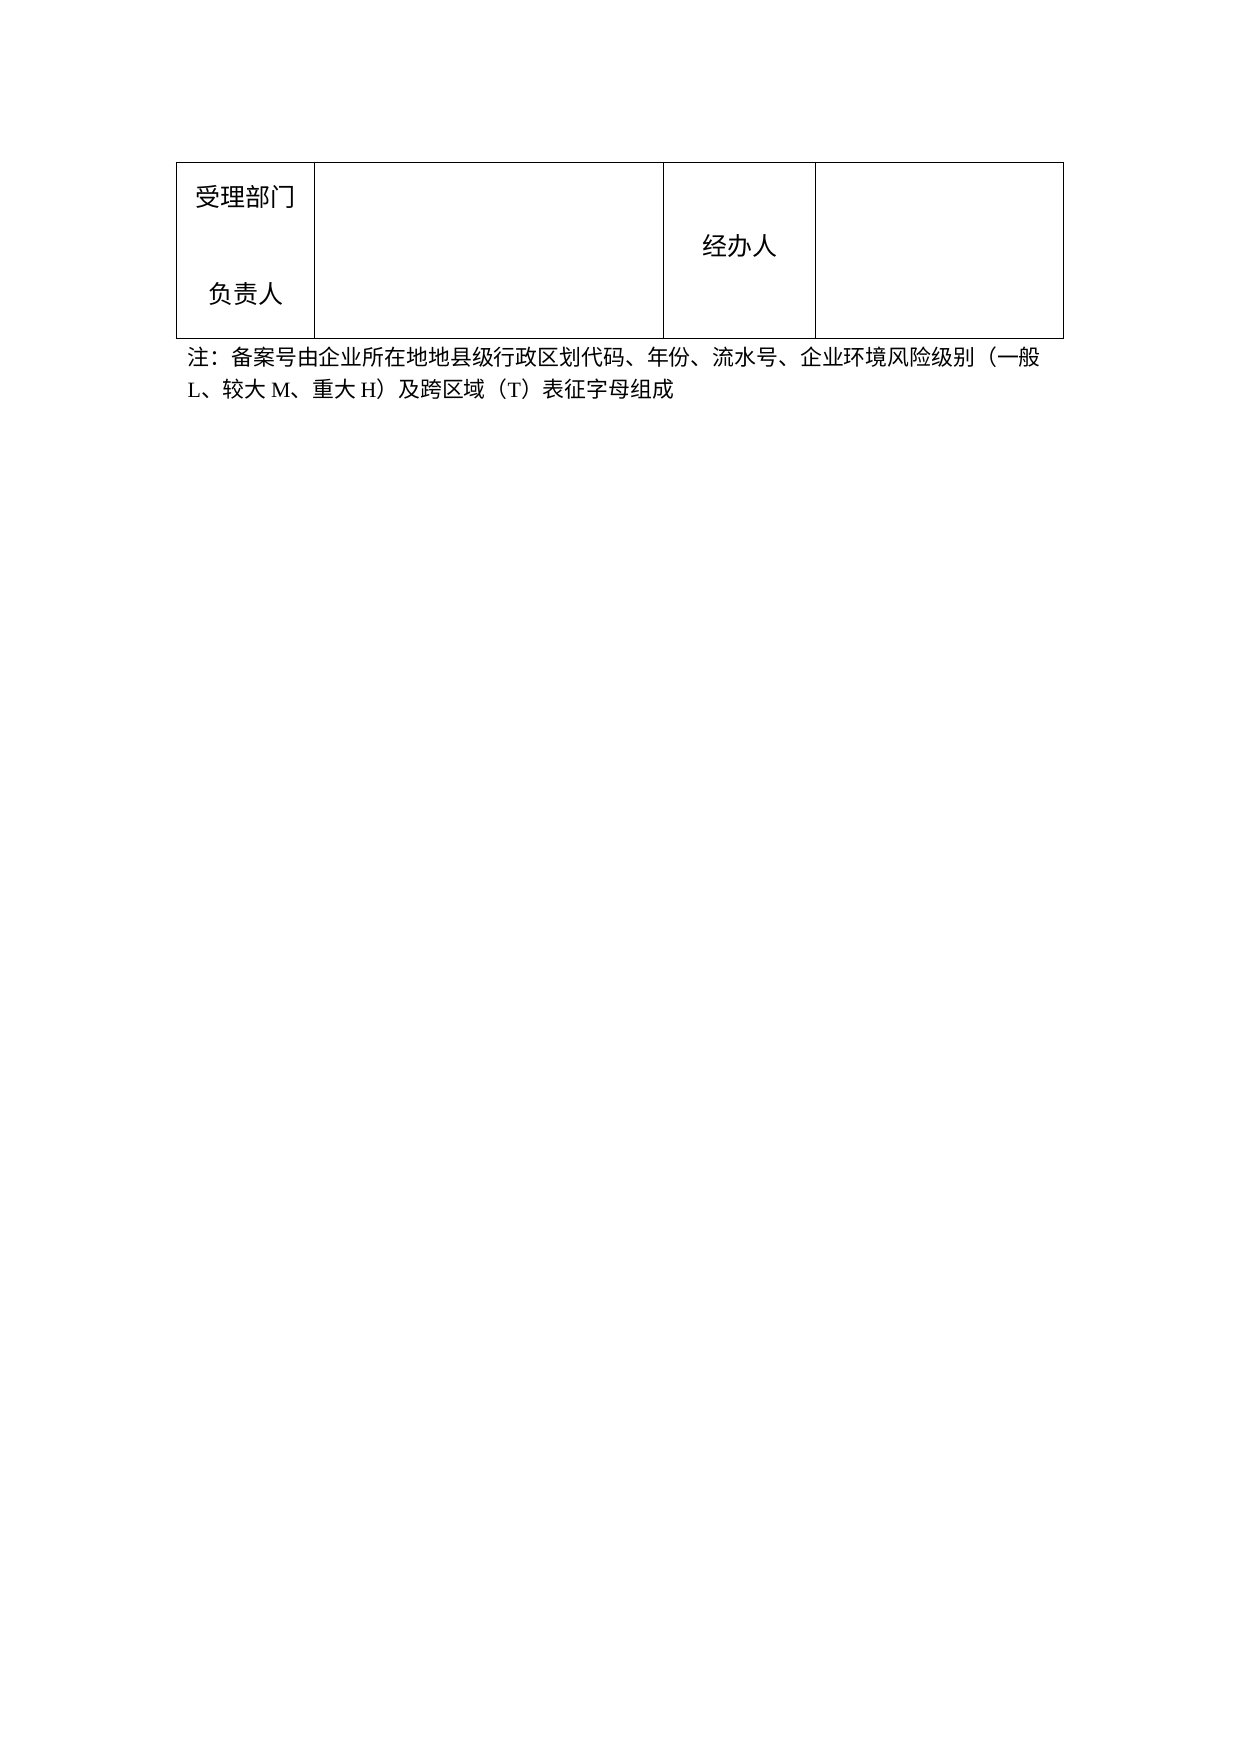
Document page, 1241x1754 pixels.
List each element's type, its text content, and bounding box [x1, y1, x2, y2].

table_cell 经办人 [664, 163, 815, 338]
table_cell [816, 163, 1063, 338]
table_cell [315, 163, 663, 338]
table_cell 受理部门负责人 [177, 163, 314, 338]
text 注：备案号由企业所在地地县级行政区划代码、年份、流水号、企业环境风险级别（一般L、较大M、重大H）及跨区域（T）表征字母组成 [187, 339, 1053, 404]
